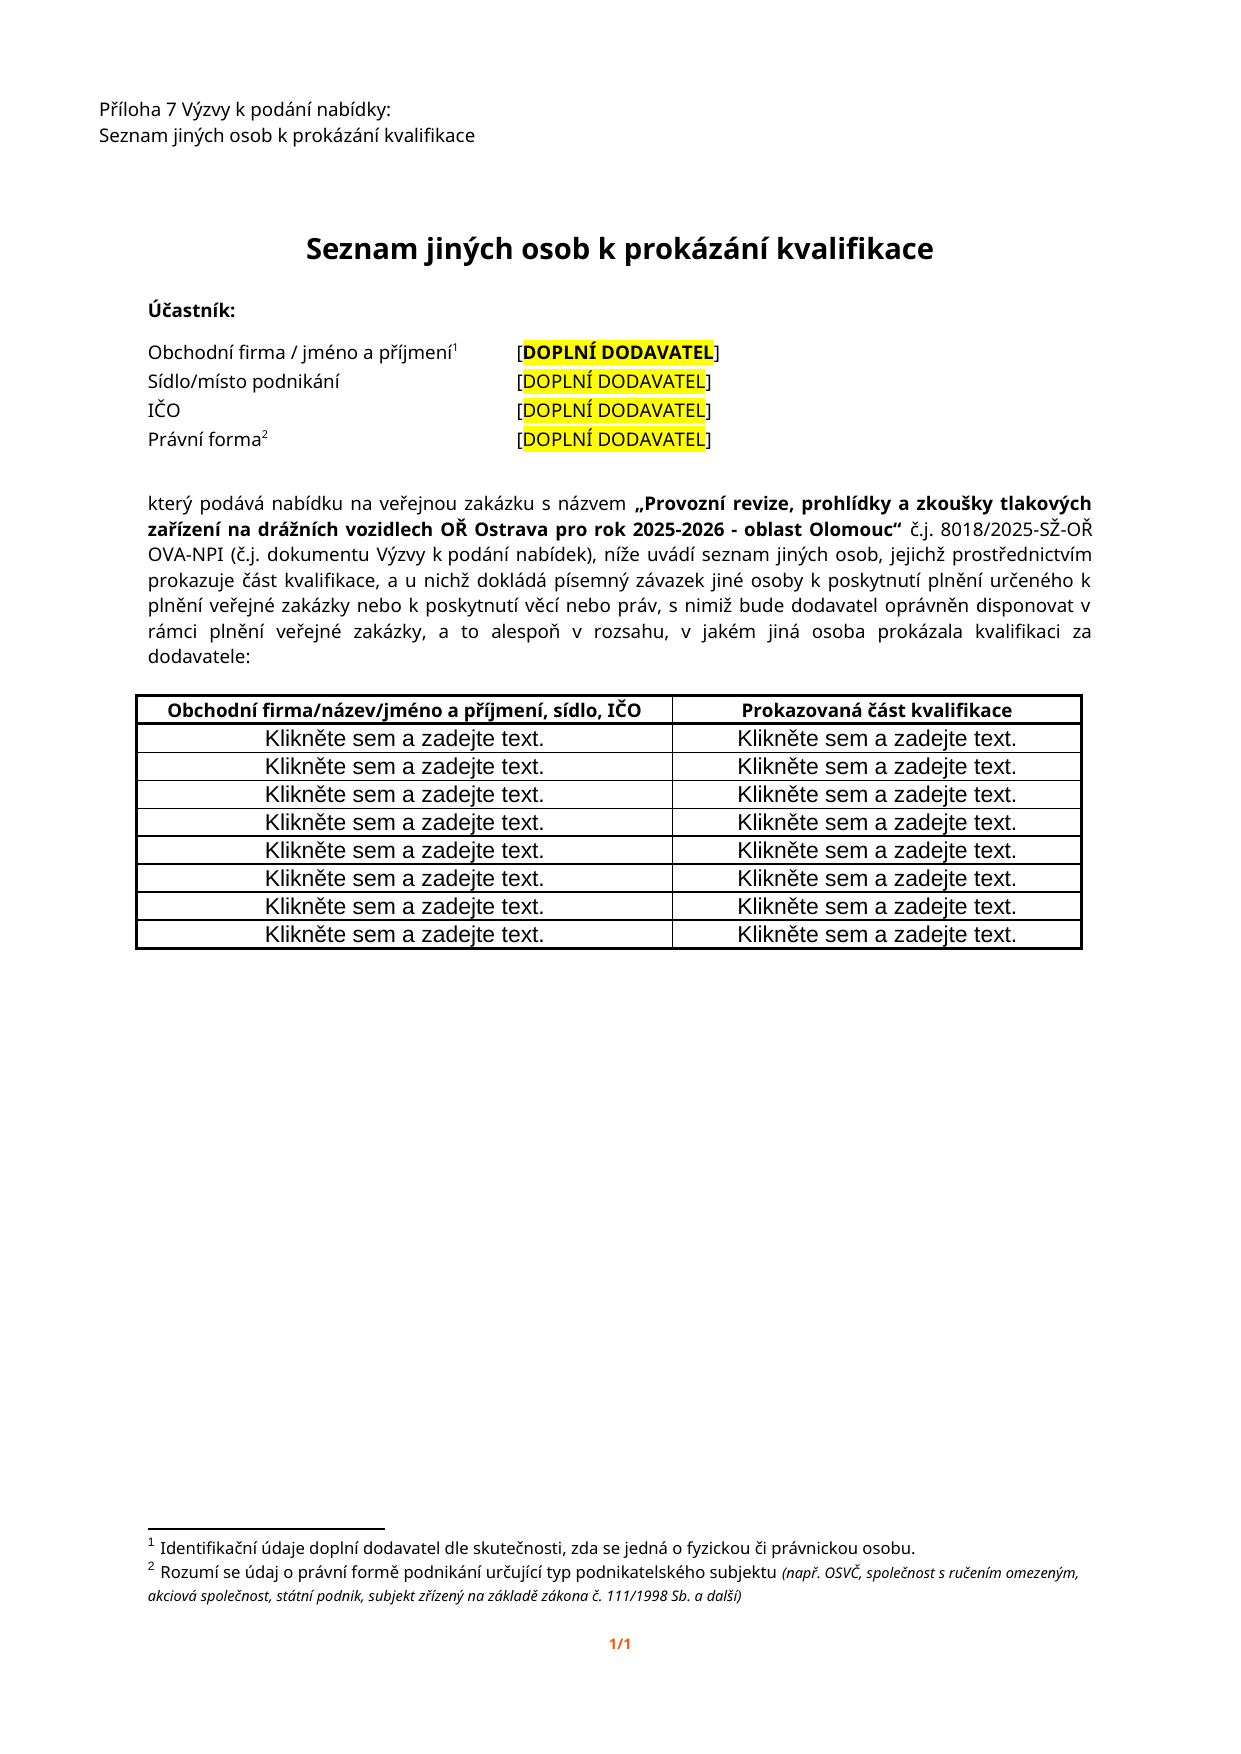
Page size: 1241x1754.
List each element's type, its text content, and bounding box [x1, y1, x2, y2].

text Účastník: [148, 293, 1093, 324]
title Seznam jiných osob k prokázání kvalifikace [148, 228, 1093, 268]
text Právní forma [148, 423, 1093, 452]
text který podává nabídku na veřejnou zakázku s názvem „Provozní revize, prohlídky a zkoušky tlakových zařízení na drážních vozidlech OŘ Ostrava pro rok 2025-2026 - oblast Olomouc“ č.j. 8018/2025-SŽ-OŘ OVA-NPI (č.j. dokumentu Výzvy k podání nabídek), níže uvádí seznam jiných osob, jejichž prostřednictvím prokazuje část kvalifikace, a u nichž dokládá písemný závazek jiné osoby k poskytnutí plnění určeného k plnění veřejné zakázky nebo k poskytnutí věcí nebo práv, s nimiž bude dodavatel oprávněn disponovat v rámci plnění veřejné zakázky, a to alespoň v rozsahu, v jakém jiná osoba prokázala kvalifikaci za dodavatele: [148, 490, 1093, 669]
text Sídlo/místo podnikání [DOPLNÍ DODAVATEL] [148, 365, 1093, 394]
table_header Prokazovaná část kvalifikace [673, 697, 1080, 722]
text IČO [148, 394, 1093, 423]
table_header Obchodní firma/název/jméno a příjmení, sídlo, IČO [138, 697, 672, 722]
text Obchodní firma / jméno a příjmení [148, 336, 1093, 365]
